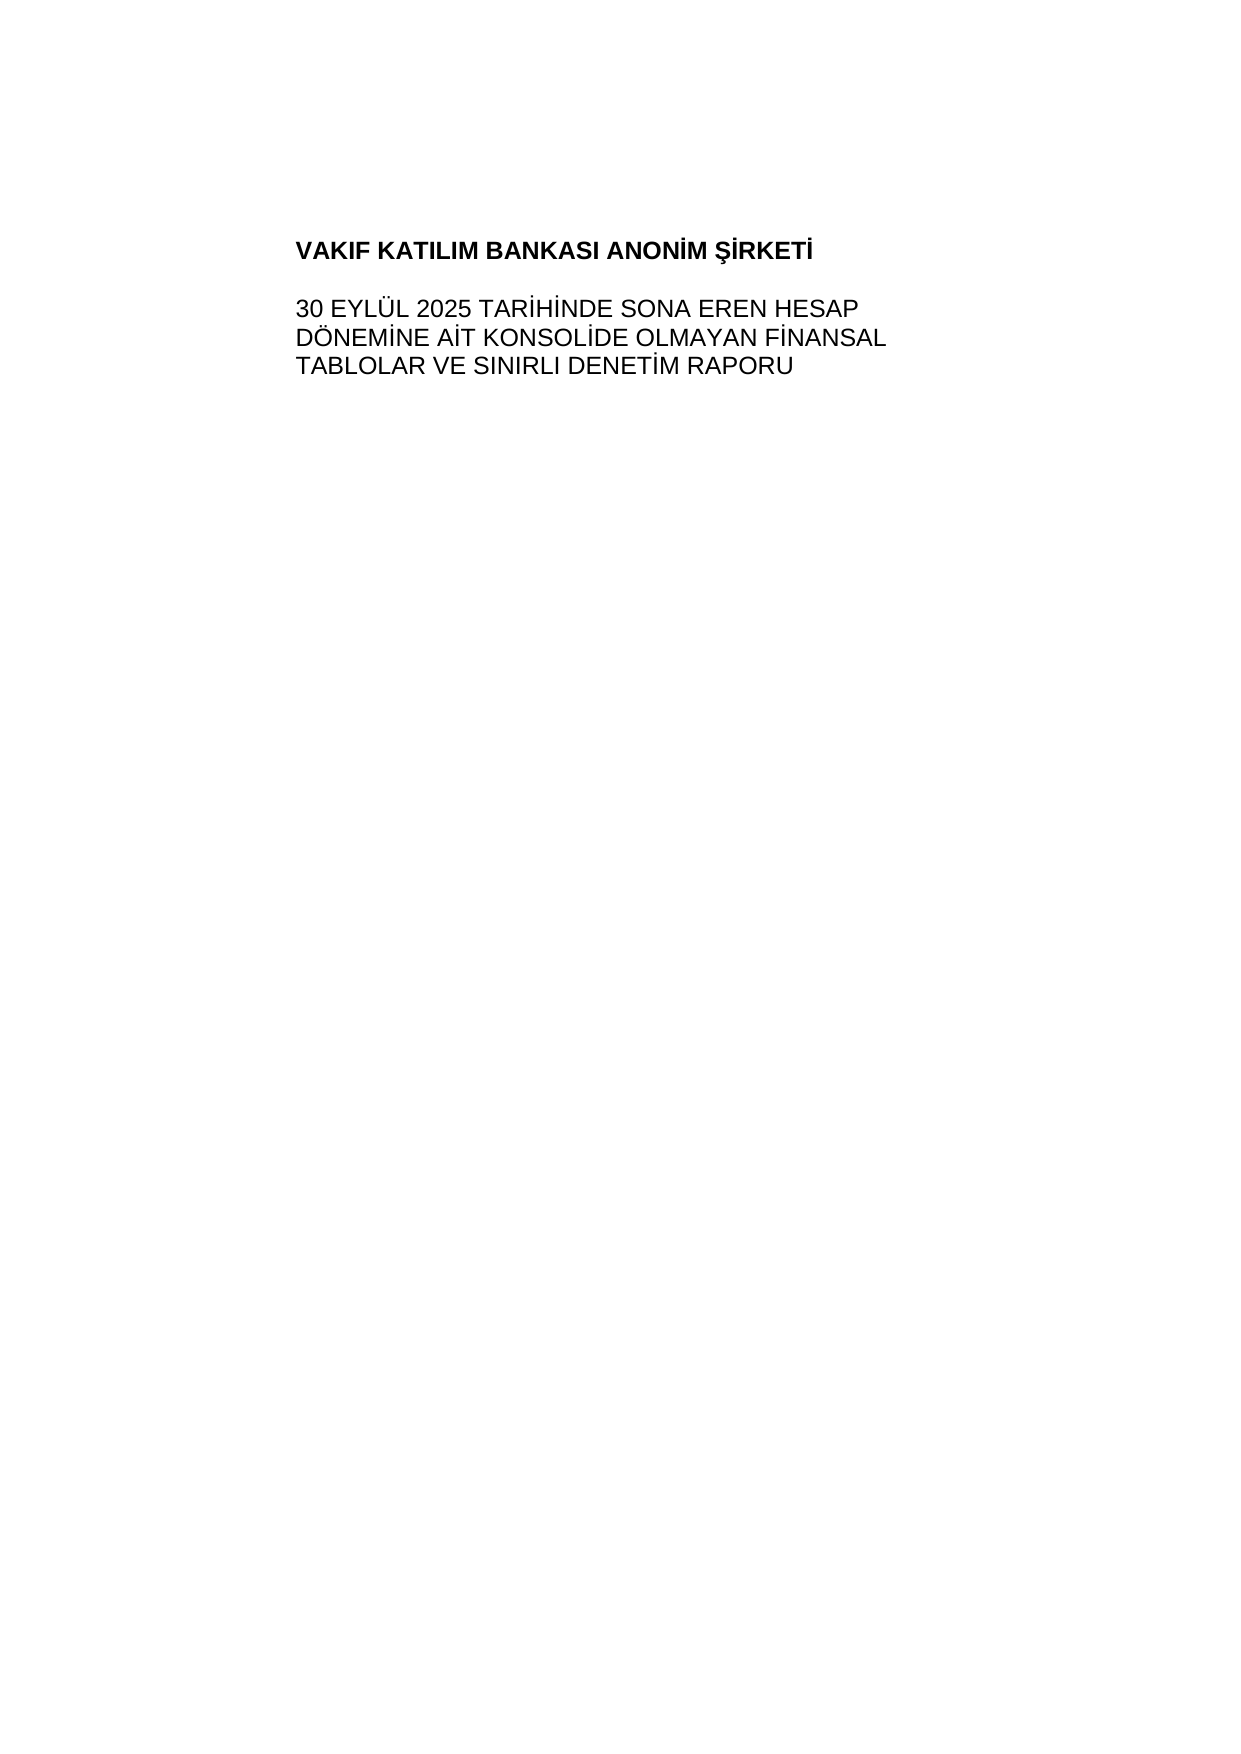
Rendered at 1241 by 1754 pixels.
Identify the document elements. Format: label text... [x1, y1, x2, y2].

text 30 EYLÜL 2025 TARİHİNDE SONA EREN HESAP DÖNEMİNE AİT KONSOLİDE OLMAYAN FİNANSAL TABLOLAR VE SINIRLI DENETİM RAPORU [295, 294, 945, 380]
text VAKIF KATILIM BANKASI ANONİM ŞİRKETİ [295, 236, 933, 265]
